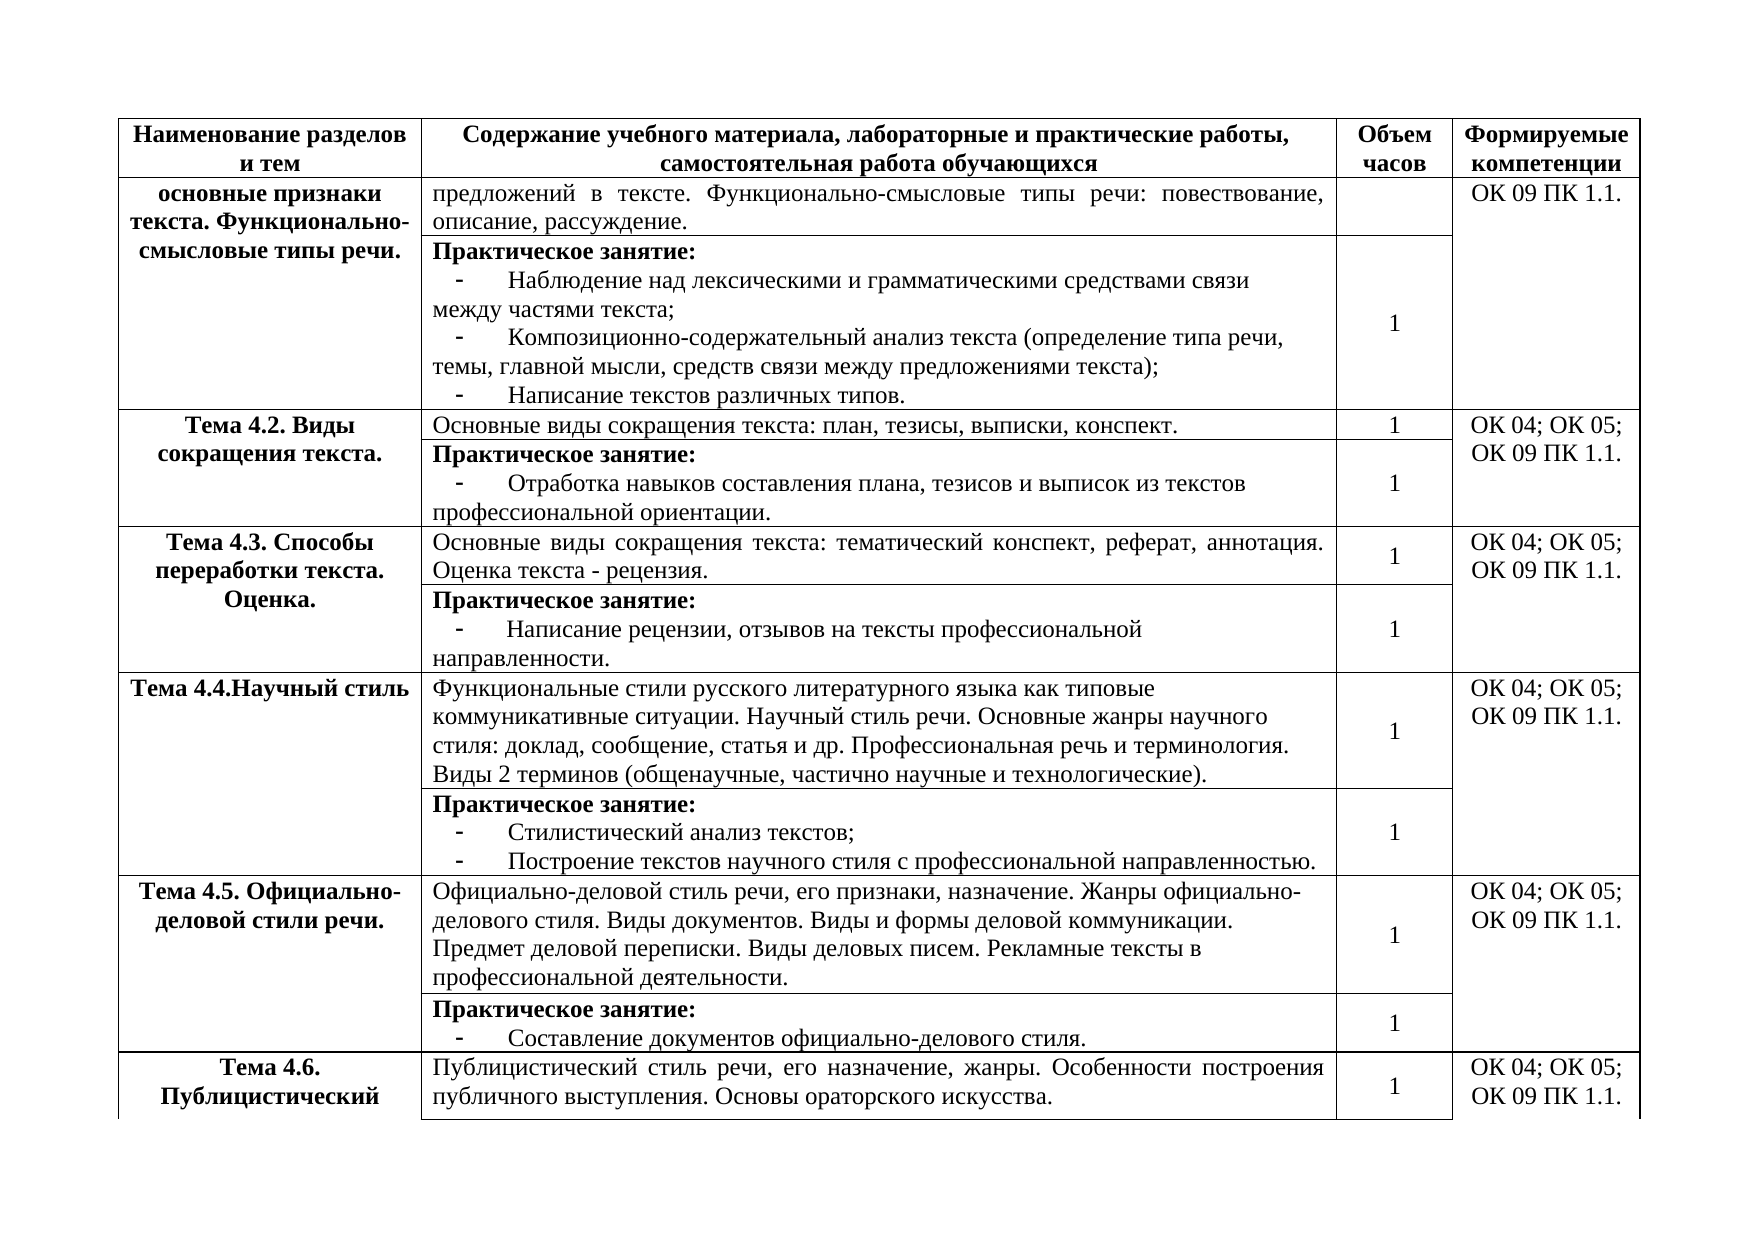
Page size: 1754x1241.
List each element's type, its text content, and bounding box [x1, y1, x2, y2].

table_cell ОК 04; ОК 05; ОК 09 ПК 1.1. [1453, 178, 1639, 409]
table_cell ОК 04; ОК 05; ОК 09 ПК 1.1. [1453, 673, 1639, 875]
table_cell 1 [1337, 236, 1452, 409]
table_cell 1 [1337, 440, 1452, 526]
table_cell 1 [1337, 876, 1452, 993]
table_header Наименование разделов и тем [119, 119, 421, 177]
table_cell ОК 04; ОК 05; ОК 09 ПК 1.1. [1453, 876, 1639, 1051]
table_cell 1 [1337, 789, 1452, 875]
table_cell Тема 4.5. Официально-деловой стили речи. [119, 876, 421, 1051]
table_cell 1 [1337, 527, 1452, 584]
table_cell Практическое занятие: Стилистический анализ текстов; Построение текстов научного стиля с профессиональной направленностью. [422, 789, 1336, 875]
table_cell 1 [1337, 994, 1452, 1051]
table_cell 1 [1337, 1053, 1452, 1119]
table_cell Тема 4.2. Строение и основные признаки текста. Функционально-смысловые типы речи. [119, 178, 421, 409]
table_cell Практическое занятие: Написание рецензии, отзывов на тексты профессиональной направленности. [422, 585, 1336, 672]
table_header Объем часов [1337, 119, 1452, 177]
table_header Содержание учебного материала, лабораторные и практические работы, самостоятельная работа обучающихся [422, 119, 1336, 177]
table_cell Тема 4.2. Виды сокращения текста. [119, 410, 421, 526]
table_cell ОК 04; ОК 05; ОК 09 ПК 1.1. [1453, 527, 1639, 672]
table_cell 1 [1337, 585, 1452, 672]
table_cell Публицистический стиль речи, его назначение, жанры. Особенности построения публичного выступления. Основы ораторского искусства. [422, 1053, 1336, 1119]
table_cell Официально-деловой стиль речи, его признаки, назначение. Жанры официально-делового стиля. Виды документов. Виды и формы деловой коммуникации. Предмет деловой переписки. Виды деловых писем. Рекламные тексты в профессиональной деятельности. [422, 876, 1336, 993]
table_cell Основные виды сокращения текста: тематический конспект, реферат, аннотация. Оценка текста - рецензия. [422, 527, 1336, 584]
table_cell Тема 4.4.Научный стиль [119, 673, 421, 875]
table_cell 1 [1337, 178, 1452, 235]
table_cell 1 [1337, 410, 1452, 438]
table_cell ОК 04; ОК 05; ОК 09 ПК 1.1. [1453, 1053, 1639, 1119]
table_cell 1 [1337, 673, 1452, 788]
table_cell Тема 4.3. Способы переработки текста. Оценка. [119, 527, 421, 672]
table_cell Основные виды сокращения текста: план, тезисы, выписки, конспект. [422, 410, 1336, 438]
table_cell Практическое занятие: Составление документов официально-делового стиля. [422, 994, 1336, 1051]
table_cell Функциональные стили русского литературного языка как типовые коммуникативные ситуации. Научный стиль речи. Основные жанры научного стиля: доклад, сообщение, статья и др. Профессиональная речь и терминология. Виды 2 терминов (общенаучные, частично научные и технологические). [422, 673, 1336, 788]
table_cell Практическое занятие: Отработка навыков составления плана, тезисов и выписок из текстов профессиональной ориентации. [422, 440, 1336, 526]
table_header Формируемые компетенции [1453, 119, 1639, 177]
table_cell Практическое занятие: Наблюдение над лексическими и грамматическими средствами связи между частями текста; Композиционно-содержательный анализ текста (определение типа речи, темы, главной мысли, средств связи между предложениями текста); Написание текстов различных типов. [422, 236, 1336, 409]
table_cell Тема 4.6. Публицистический стиль. [119, 1053, 421, 1119]
table_cell ОК 04; ОК 05; ОК 09 ПК 1.1. [1453, 410, 1639, 526]
